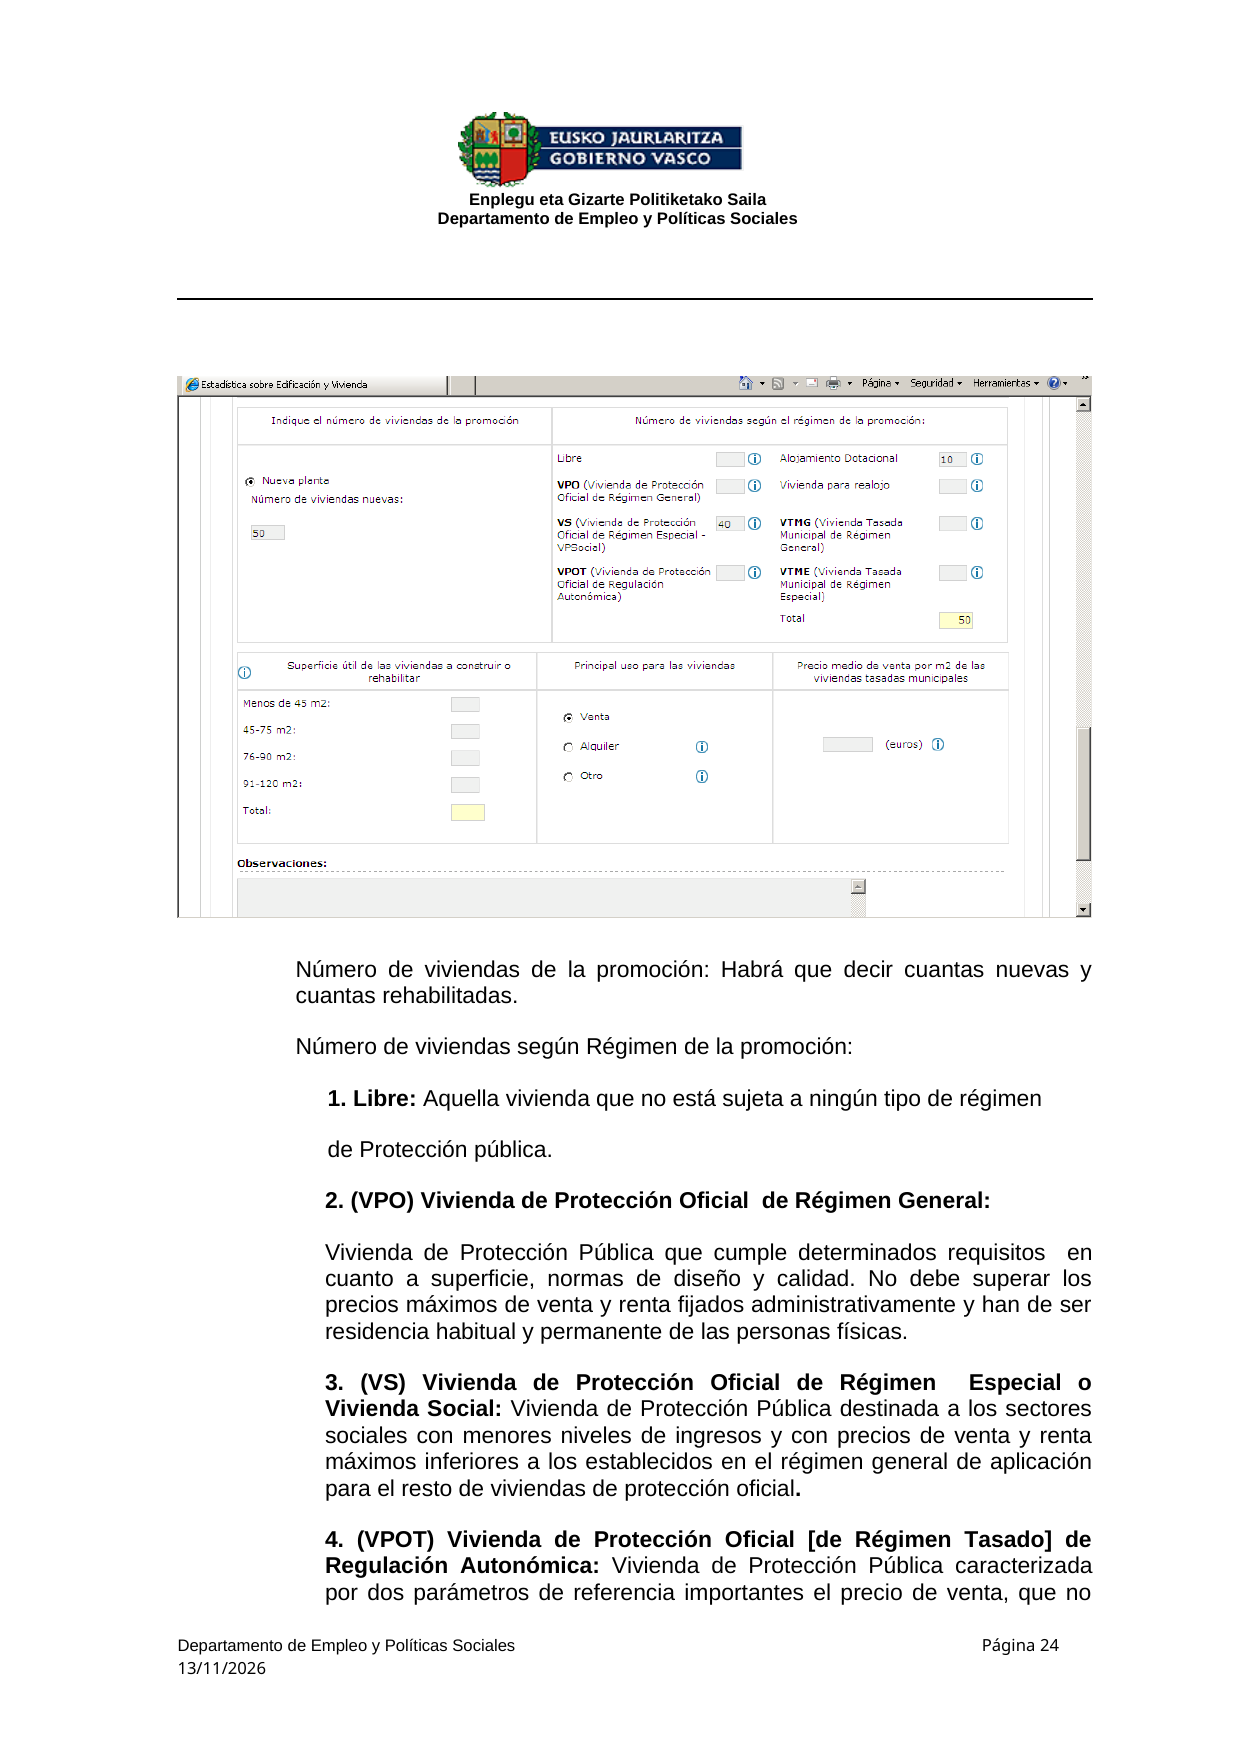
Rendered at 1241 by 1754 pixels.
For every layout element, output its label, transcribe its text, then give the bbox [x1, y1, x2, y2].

picture [458, 112, 745, 249]
text Vivienda de Protección Pública que cumple determinados requisitos en cuanto a superficie, normas de diseño y calidad. No debe superar los precios máximos de venta y renta fijados administrativamente y han de ser residencia habitual y permanente de las personas físicas. [325, 1239, 1093, 1344]
text 3. (VS) Vivienda de Protección Oficial de Régimen Especial o Vivienda Social: Vivienda de Protección Pública destinada a los sectores sociales con menores niveles de ingresos y con precios de venta y renta máximos inferiores a los establecidos en el régimen general de aplicación para el resto de viviendas de protección oficial. [325, 1369, 1093, 1501]
text de Protección pública. [251, 1136, 1093, 1162]
text Número de viviendas de la promoción: Habrá que decir cuantas nuevas y cuantas rehabilitadas. [295, 956, 1093, 1008]
text 2. (VPO) Vivienda de Protección Oficial de Régimen General: [325, 1187, 1093, 1214]
text Número de viviendas según Régimen de la promoción: [295, 1033, 1093, 1059]
picture [177, 376, 1092, 918]
text 1. Libre: Aquella vivienda que no está sujeta a ningún tipo de régimen [251, 1084, 1093, 1111]
